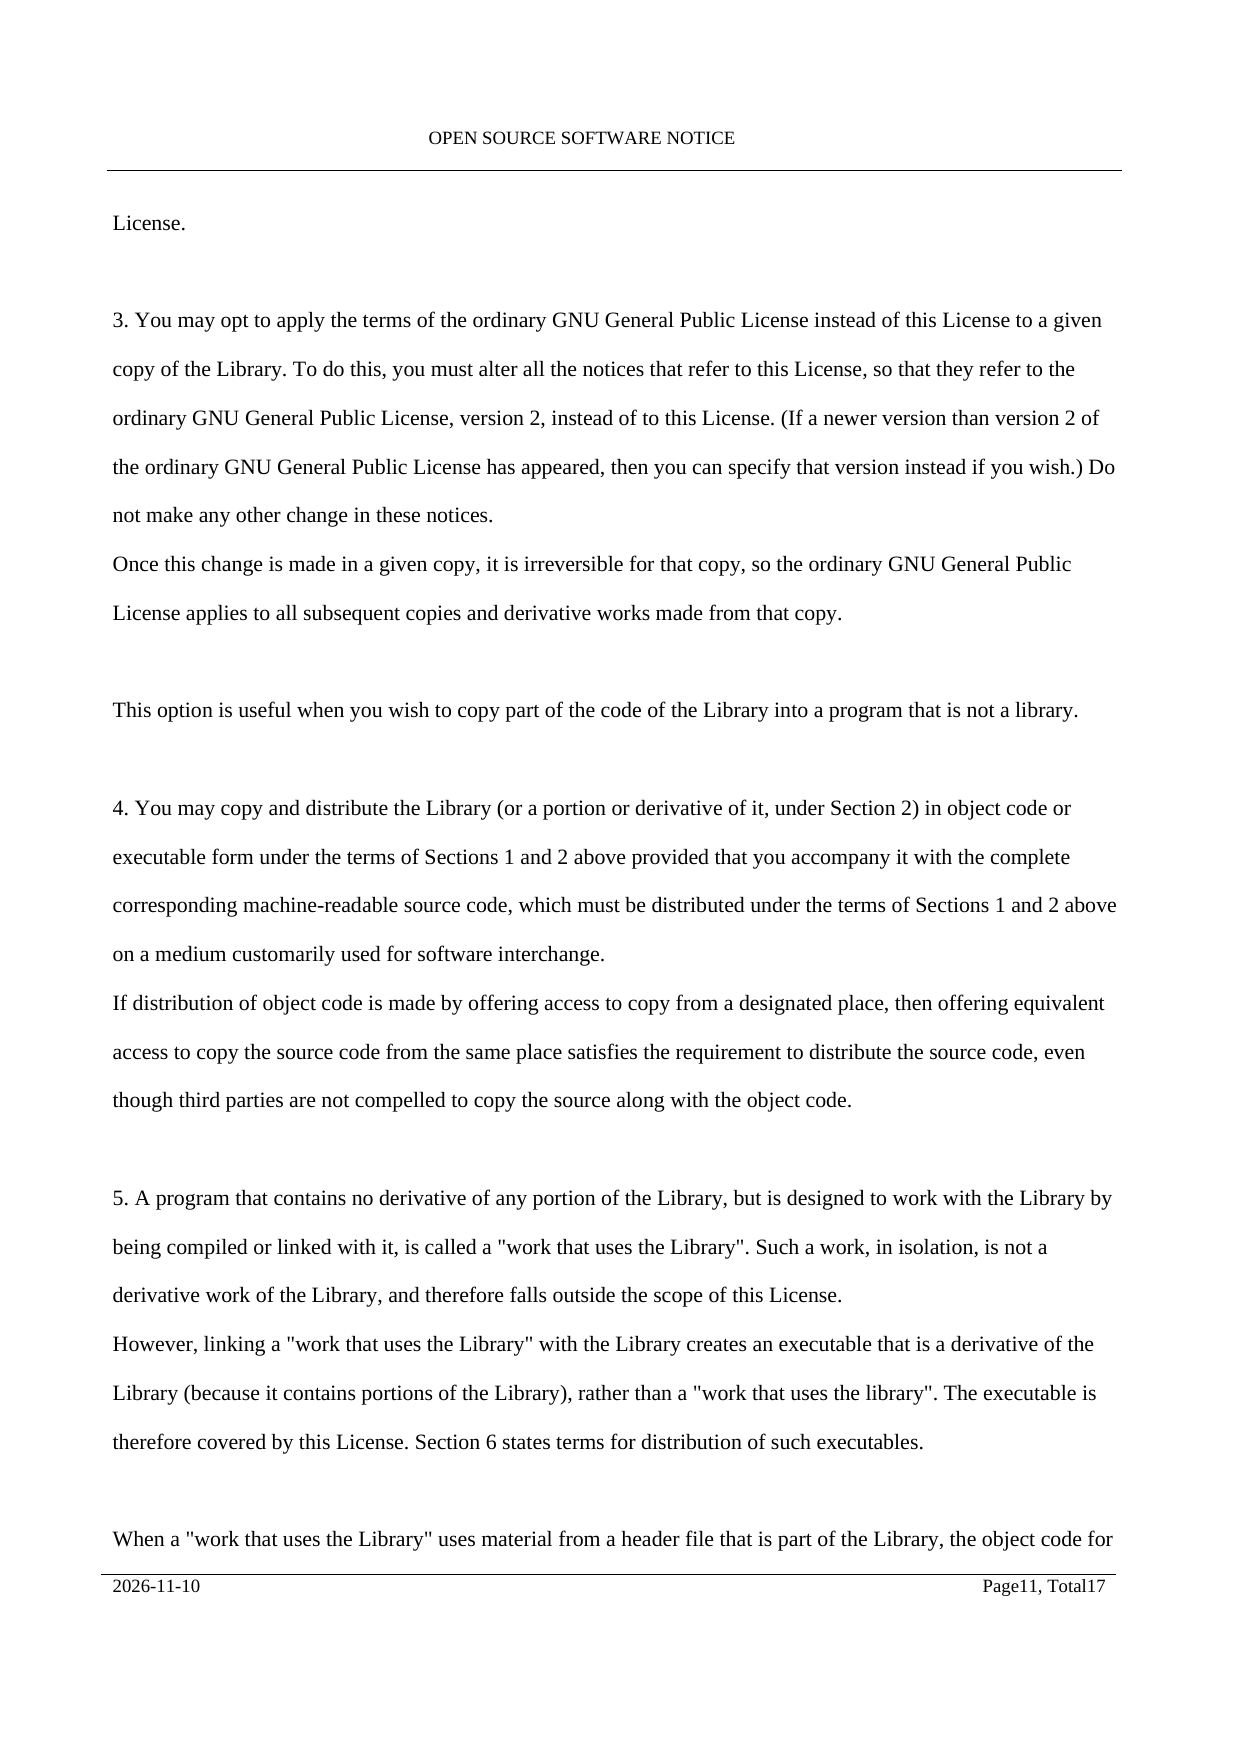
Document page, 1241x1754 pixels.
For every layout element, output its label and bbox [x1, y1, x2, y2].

text [112, 206, 1128, 1555]
